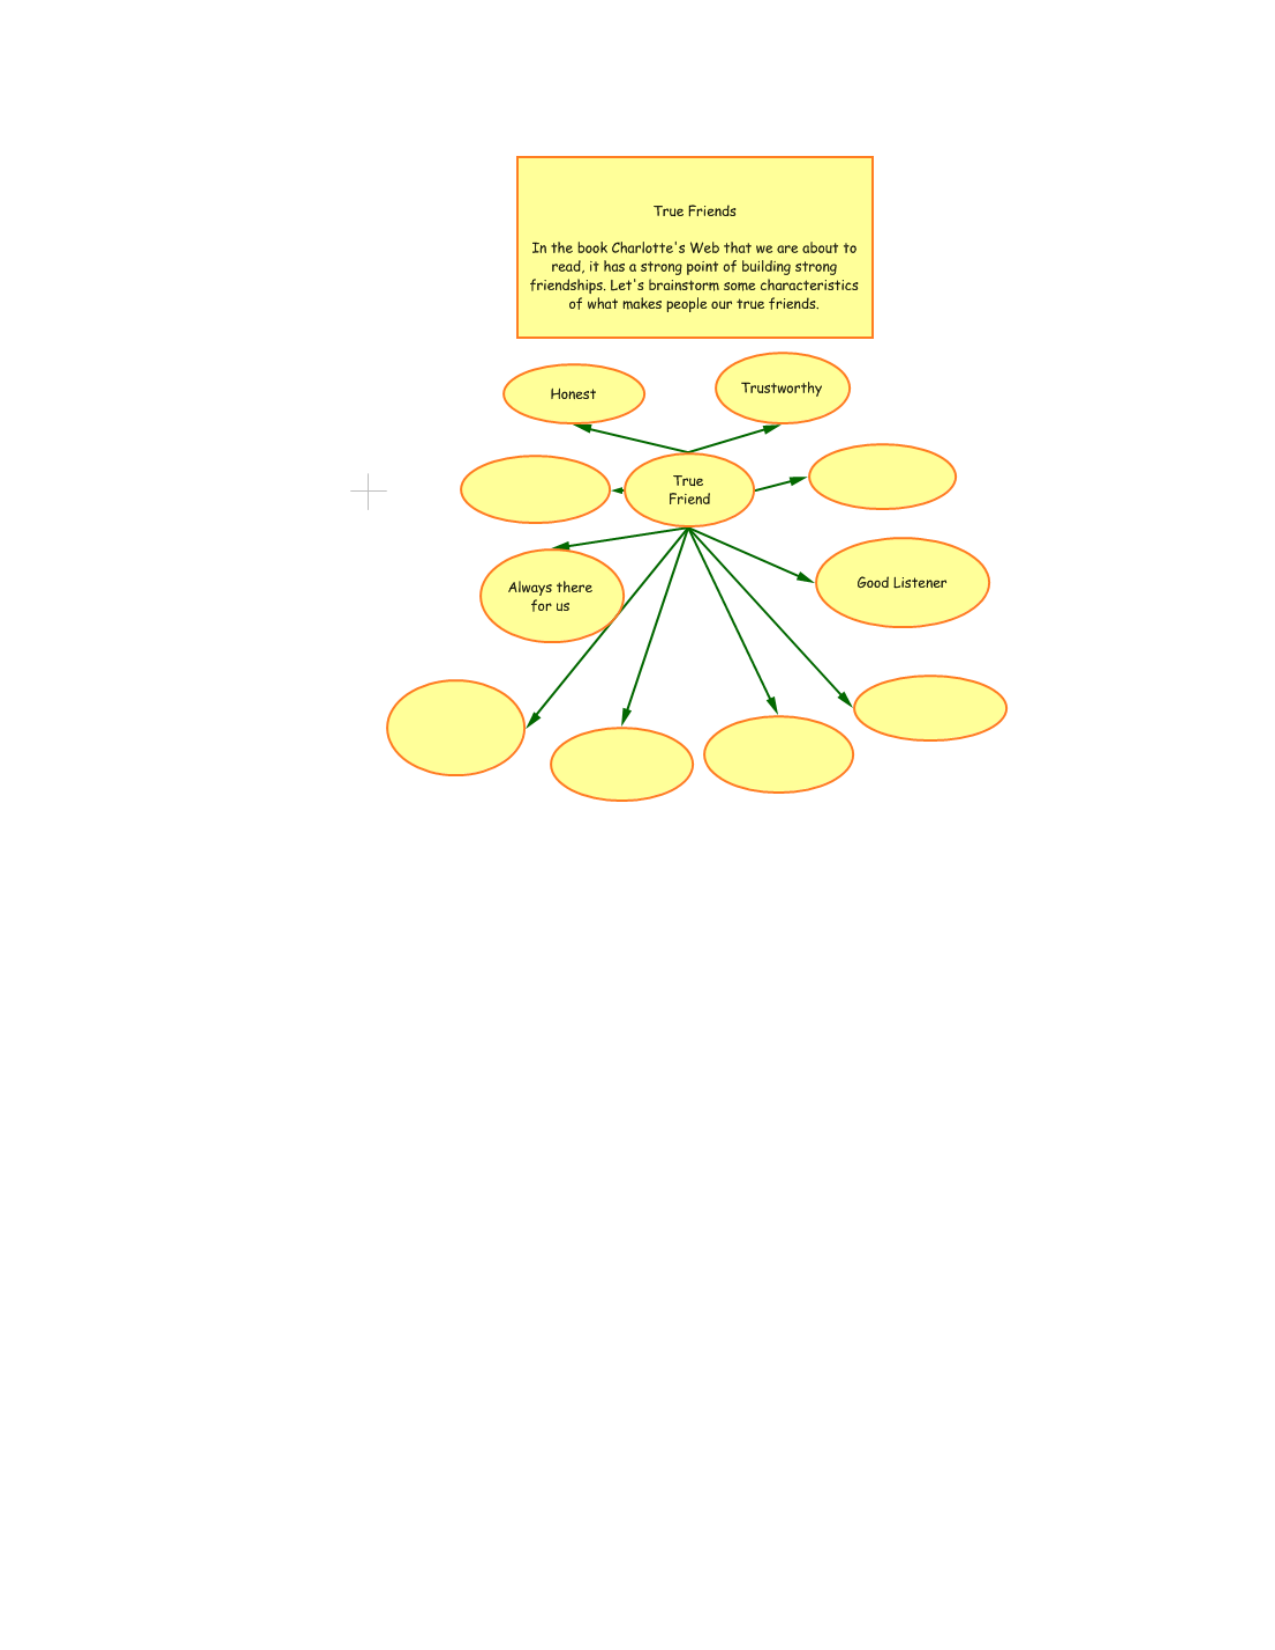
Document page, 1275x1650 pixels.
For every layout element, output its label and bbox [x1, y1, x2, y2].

picture [150, 150, 1200, 805]
